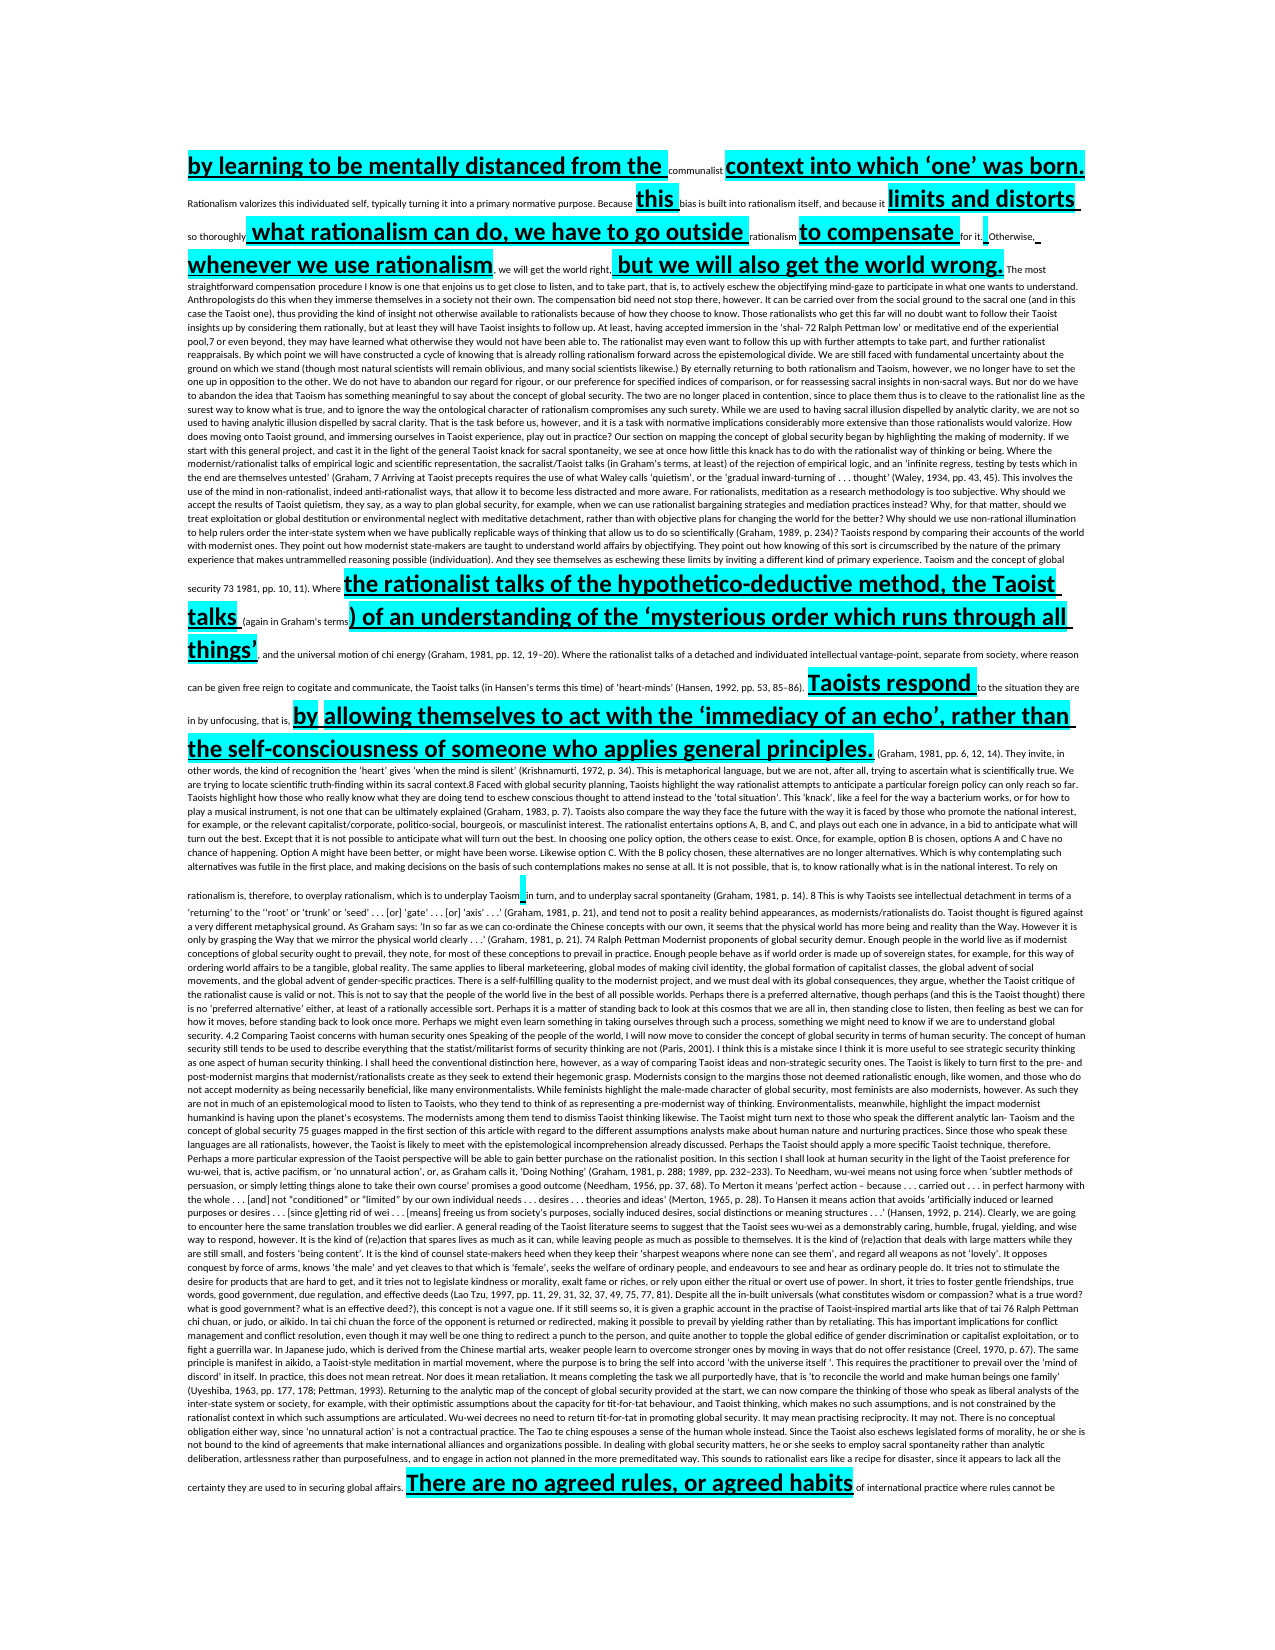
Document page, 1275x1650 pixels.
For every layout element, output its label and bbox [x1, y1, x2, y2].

text [187, 150, 1087, 1498]
